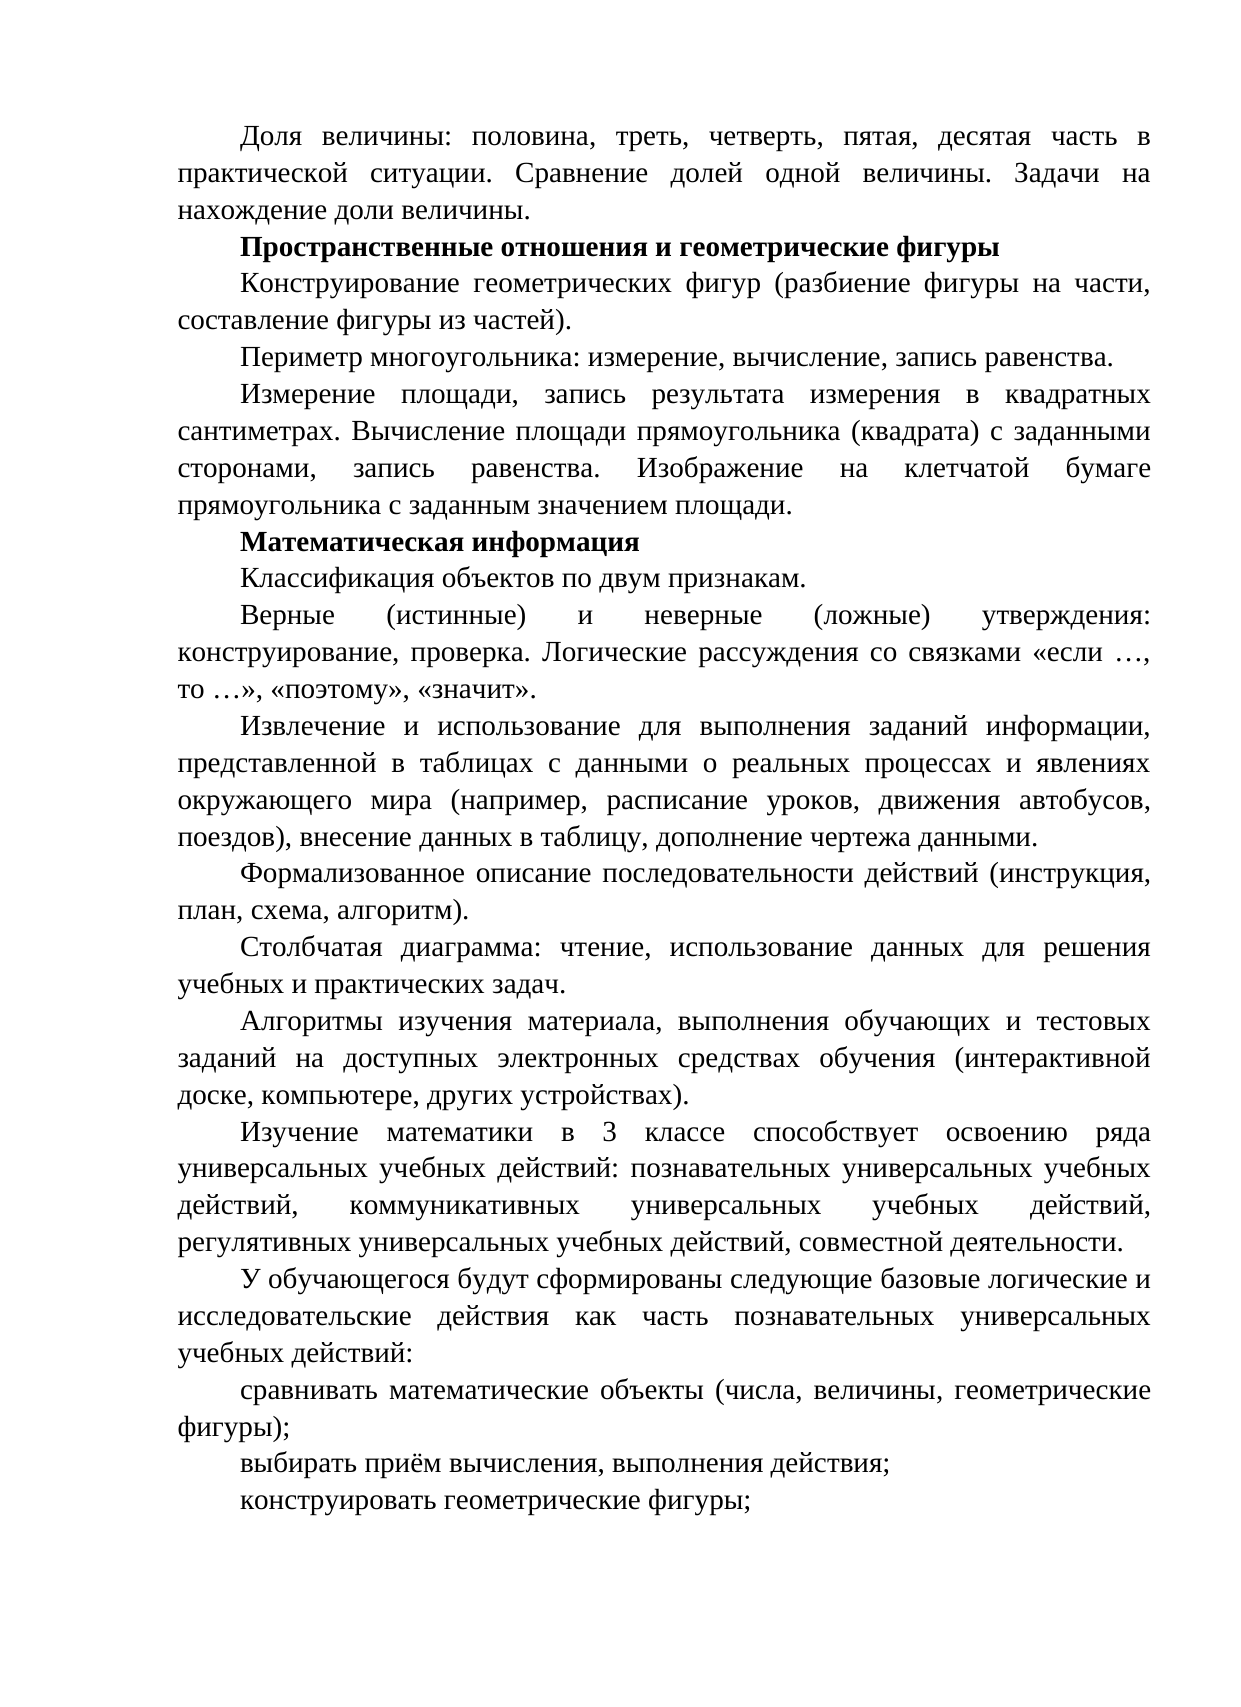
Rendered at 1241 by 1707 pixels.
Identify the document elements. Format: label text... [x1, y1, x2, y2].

text Конструирование геометрических фигур (разбиение фигуры на части, составление фигуры из частей). [177, 266, 1152, 336]
text Классификация объектов по двум признакам. [177, 561, 1152, 594]
text выбирать приём вычисления, выполнения действия; [177, 1446, 1152, 1479]
text конструировать геометрические фигуры; [177, 1482, 1152, 1516]
text Извлечение и использование для выполнения заданий информации, представленной в таблицах с данными о реальных процессах и явлениях окружающего мира (например, расписание уроков, движения автобусов, поездов), внесение данных в таблицу, дополнение чертежа данными. [177, 708, 1152, 852]
text У обучающегося будут сформированы следующие базовые логические и исследовательские действия как часть познавательных универсальных учебных действий: [177, 1261, 1152, 1368]
text сравнивать математические объекты (числа, величины, геометрические фигуры); [177, 1372, 1152, 1442]
text Измерение площади, запись результата измерения в квадратных сантиметрах. Вычисление площади прямоугольника (квадрата) с заданными сторонами, запись равенства. Изображение на клетчатой бумаге прямоугольника с заданным значением площади. [177, 376, 1152, 520]
text Формализованное описание последовательности действий (инструкция, план, схема, алгоритм). [177, 856, 1152, 926]
text Алгоритмы изучения материала, выполнения обучающих и тестовых заданий на доступных электронных средствах обучения (интерактивной доске, компьютере, других устройствах). [177, 1003, 1152, 1110]
text Верные (истинные) и неверные (ложные) утверждения: конструирование, проверка. Логические рассуждения со связками «если …, то …», «поэтому», «значит». [177, 597, 1152, 705]
text Периметр многоугольника: измерение, вычисление, запись равенства. [177, 339, 1152, 373]
text Математическая информация [177, 524, 1152, 557]
text Столбчатая диаграмма: чтение, использование данных для решения учебных и практических задач. [177, 929, 1152, 1000]
text Пространственные отношения и геометрические фигуры [177, 229, 1152, 262]
text Изучение математики в 3 классе способствует освоению ряда универсальных учебных действий: познавательных универсальных учебных действий, коммуникативных универсальных учебных действий, регулятивных универсальных учебных действий, совместной деятельности. [177, 1114, 1152, 1258]
text Доля величины: половина, треть, четверть, пятая, десятая часть в практической ситуации. Сравнение долей одной величины. Задачи на нахождение доли величины. [177, 118, 1152, 225]
